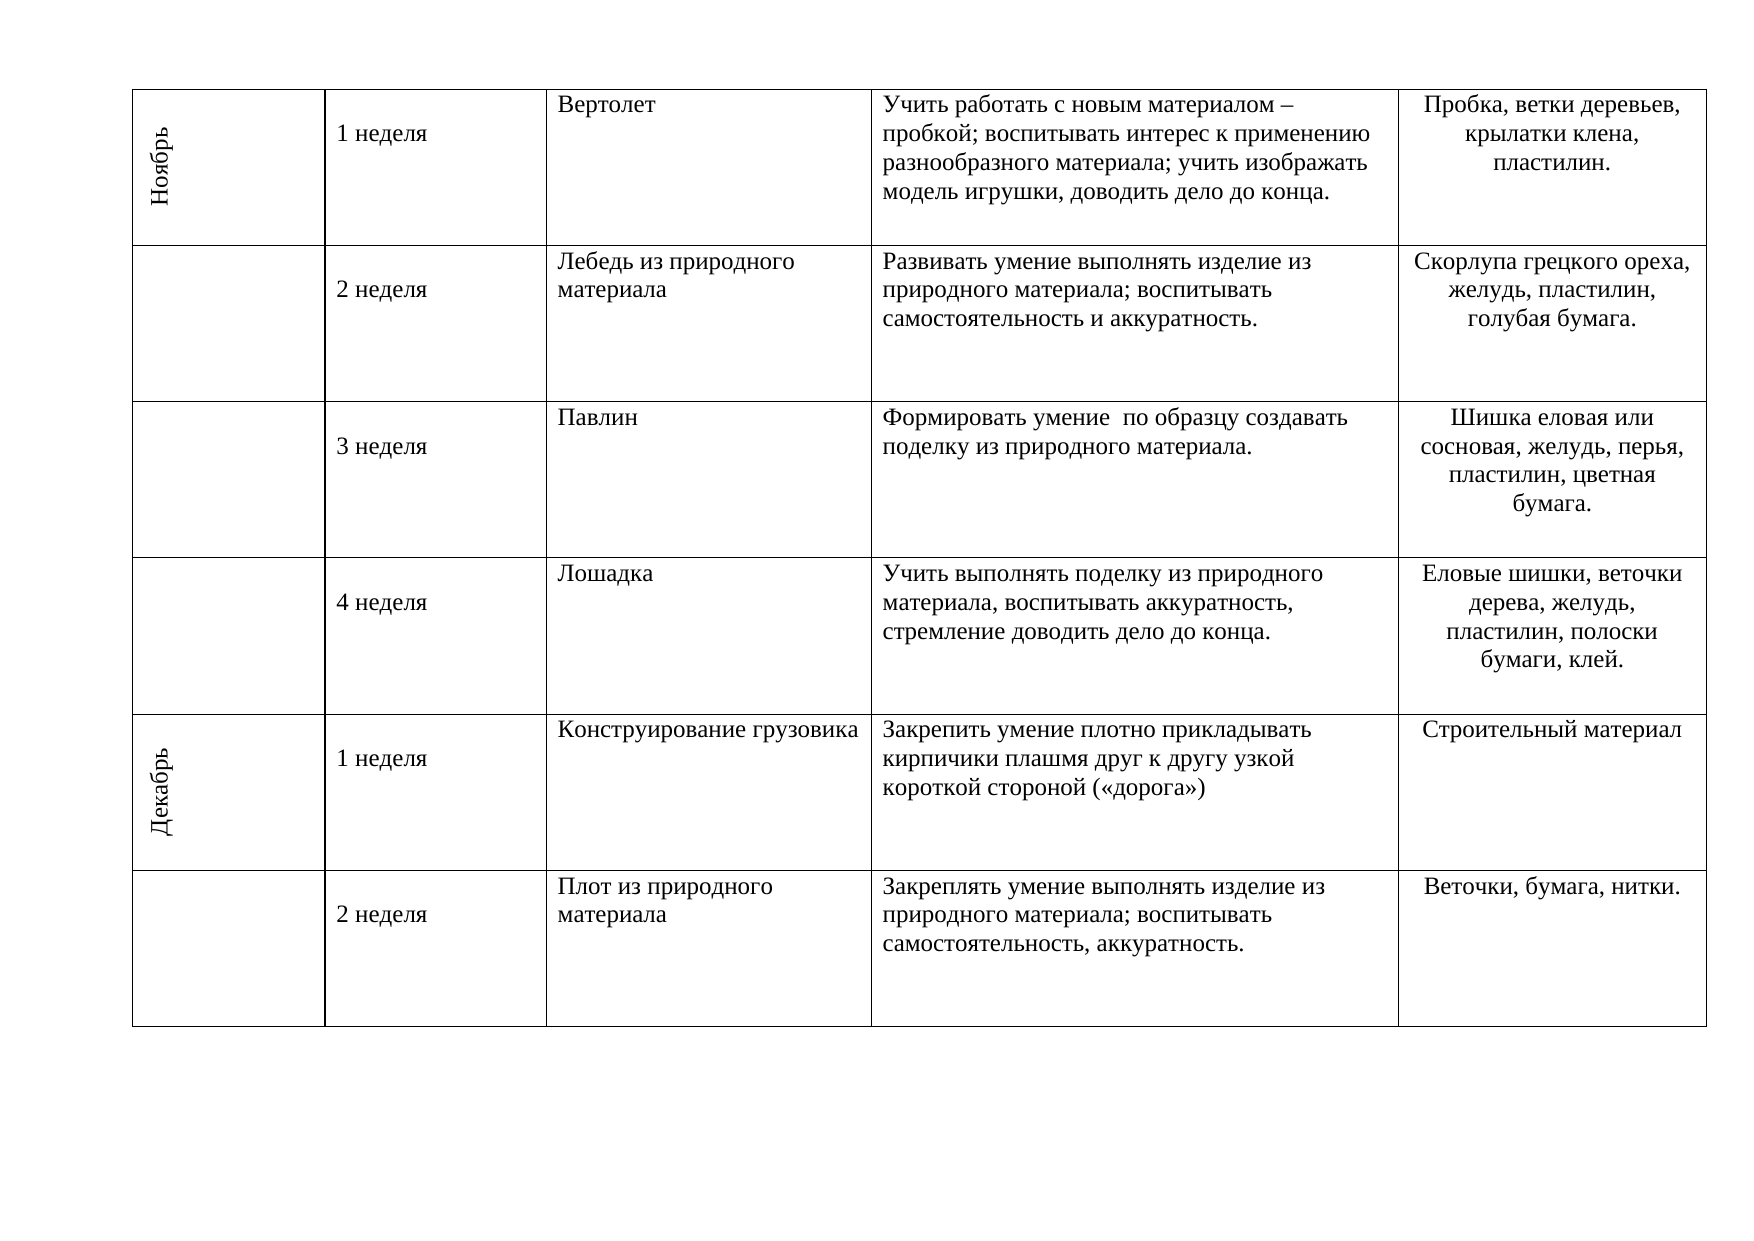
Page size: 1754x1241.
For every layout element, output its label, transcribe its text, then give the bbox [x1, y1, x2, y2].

table_cell Развивать умение выполнять изделие из природного материала; воспитывать самостоятельность и аккуратность. [872, 246, 1398, 401]
table_cell 2 неделя [326, 246, 546, 401]
table_cell Ноябрь [133, 90, 324, 245]
table_cell Учить выполнять поделку из природного материала, воспитывать аккуратность, стремление доводить дело до конца. [872, 558, 1398, 713]
table_cell Лошадка [547, 558, 871, 713]
table_cell [133, 558, 324, 713]
table_cell [133, 402, 324, 557]
table_cell 1 неделя [326, 715, 546, 870]
table_cell Декабрь [133, 715, 324, 870]
table_cell Закрепить умение плотно прикладывать кирпичики плашмя друг к другу узкой короткой стороной («дорога») [872, 715, 1398, 870]
table_cell Строительный материал [1399, 715, 1706, 870]
table_cell Веточки, бумага, нитки. [1399, 871, 1706, 1026]
table_cell Формировать умение по образцу создавать поделку из природного материала. [872, 402, 1398, 557]
table_cell 2 неделя [326, 871, 546, 1026]
table_cell Еловые шишки, веточки дерева, желудь, пластилин, полоски бумаги, клей. [1399, 558, 1706, 713]
table_cell 4 неделя [326, 558, 546, 713]
table_cell 3 неделя [326, 402, 546, 557]
table_cell Шишка еловая или сосновая, желудь, перья, пластилин, цветная бумага. [1399, 402, 1706, 557]
table_cell Пробка, ветки деревьев, крылатки клена, пластилин. [1399, 90, 1706, 245]
table_cell Лебедь из природного материала [547, 246, 871, 401]
table_cell Учить работать с новым материалом – пробкой; воспитывать интерес к применению разнообразного материала; учить изображать модель игрушки, доводить дело до конца. [872, 90, 1398, 245]
table_cell Конструирование грузовика [547, 715, 871, 870]
table_cell [133, 246, 324, 401]
table_cell Скорлупа грецкого ореха, желудь, пластилин, голубая бумага. [1399, 246, 1706, 401]
table_cell [133, 871, 324, 1026]
table_cell Плот из природного материала [547, 871, 871, 1026]
table_cell Павлин [547, 402, 871, 557]
table_cell Закреплять умение выполнять изделие из природного материала; воспитывать самостоятельность, аккуратность. [872, 871, 1398, 1026]
table_cell 1 неделя [326, 90, 546, 245]
table_cell Вертолет [547, 90, 871, 245]
